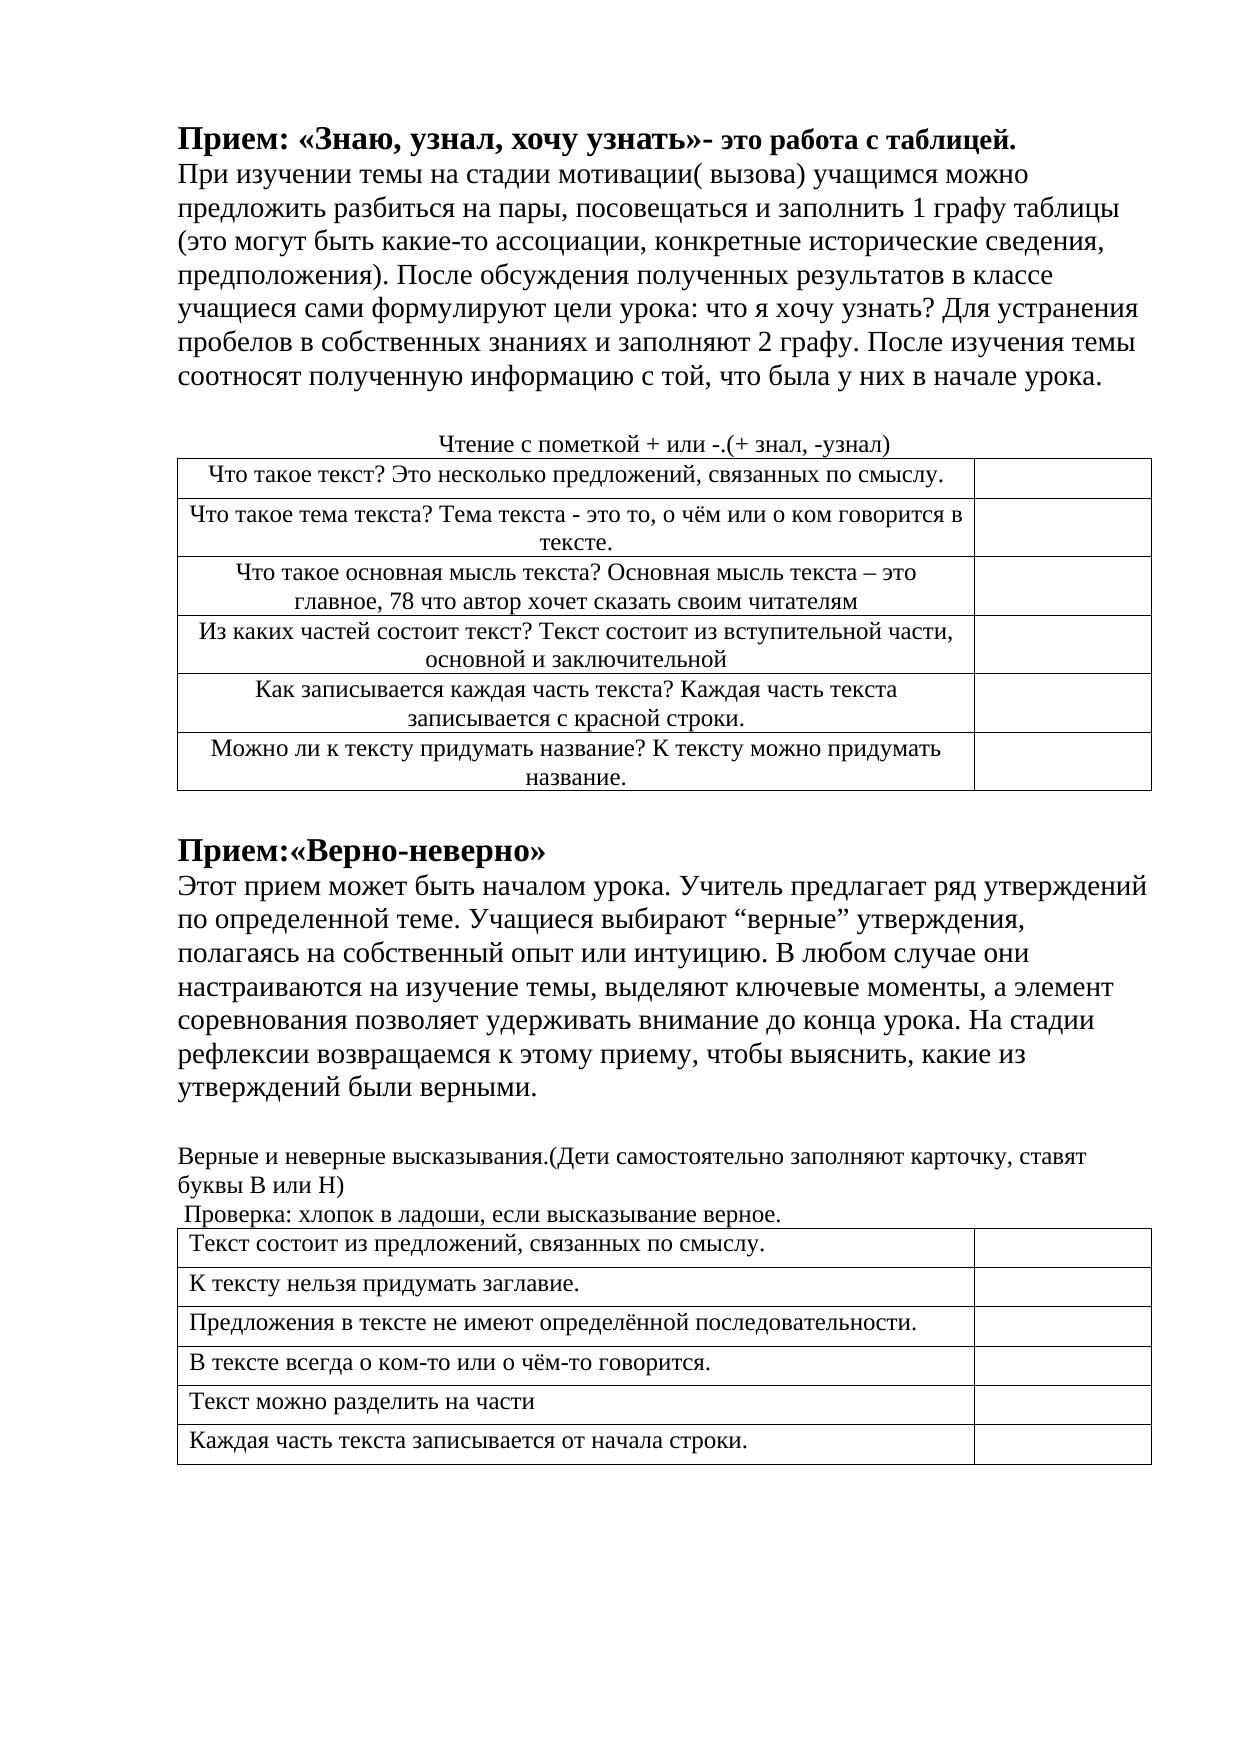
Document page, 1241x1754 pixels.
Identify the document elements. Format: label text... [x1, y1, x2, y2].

table_cell Можно ли к тексту придумать название? К тексту можно придумать название. [178, 733, 974, 790]
table_cell Что такое тема текста? Тема текста - это то, о чём или о ком говорится в тексте. [178, 499, 974, 556]
table_cell Как записывается каждая часть текста? Каждая часть текста записывается с красной строки. [178, 674, 974, 732]
table_cell Каждая часть текста записывается от начала строки. [178, 1425, 974, 1464]
table_cell Текст можно разделить на части [178, 1386, 974, 1424]
table_cell [975, 1386, 1151, 1424]
table_cell Что такое основная мысль текста? Основная мысль текста – это главное, 78 что автор хочет сказать своим читателям [178, 557, 974, 615]
table_cell [975, 1425, 1151, 1464]
table_cell [975, 499, 1151, 556]
text Чтение с пометкой + или -.(+ знал, -узнал) [177, 429, 1152, 458]
table_cell [975, 557, 1151, 615]
table_cell [975, 1307, 1151, 1346]
table_cell Из каких частей состоит текст? Текст состоит из вступительной части, основной и заключительной [178, 616, 974, 673]
table_header Текст состоит из предложений, связанных по смыслу. [178, 1229, 974, 1267]
table_cell [975, 674, 1151, 732]
text Прием:«Верно-неверно» [177, 830, 1152, 868]
table_cell [975, 616, 1151, 673]
text Этот прием может быть началом урока. Учитель предлагает ряд утверждений по определенной теме. Учащиеся выбирают “верные” утверждения, полагаясь на собственный опыт или интуицию. В любом случае они настраиваются на изучение темы, выделяют ключевые моменты, а элемент соревнования позволяет удерживать внимание до конца урока. На стадии рефлексии возвращаемся к этому приему, чтобы выяснить, какие из утверждений были верными. [177, 868, 1152, 1103]
text При изучении темы на стадии мотивации( вызова) учащимся можно предложить разбиться на пары, посовещаться и заполнить 1 графу таблицы (это могут быть какие-то ассоциации, конкретные исторические сведения, предположения). После обсуждения полученных результатов в классе учащиеся сами формулируют цели урока: что я хочу узнать? Для устранения пробелов в собственных знаниях и заполняют 2 графу. После изучения темы соотносят полученную информацию с той, что была у них в начале урока. [177, 156, 1152, 391]
table_cell К тексту нельзя придумать заглавие. [178, 1268, 974, 1306]
text Верные и неверные высказывания.(Дети самостоятельно заполняют карточку, ставят буквы В или Н) [177, 1141, 1152, 1199]
text Проверка: хлопок в ладоши, если высказывание верное. [177, 1199, 1152, 1227]
text Прием: «Знаю, узнал, хочу узнать»- это работа с таблицей. [177, 118, 1152, 156]
table_cell [975, 1347, 1151, 1385]
table_cell [975, 733, 1151, 790]
table_header [975, 1229, 1151, 1267]
table_header [975, 459, 1151, 498]
table_cell В тексте всегда о ком-то или о чём-то говорится. [178, 1347, 974, 1385]
table_cell [975, 1268, 1151, 1306]
table_cell Предложения в тексте не имеют определённой последовательности. [178, 1307, 974, 1346]
table_header Что такое текст? Это несколько предложений, связанных по смыслу. [178, 459, 974, 498]
